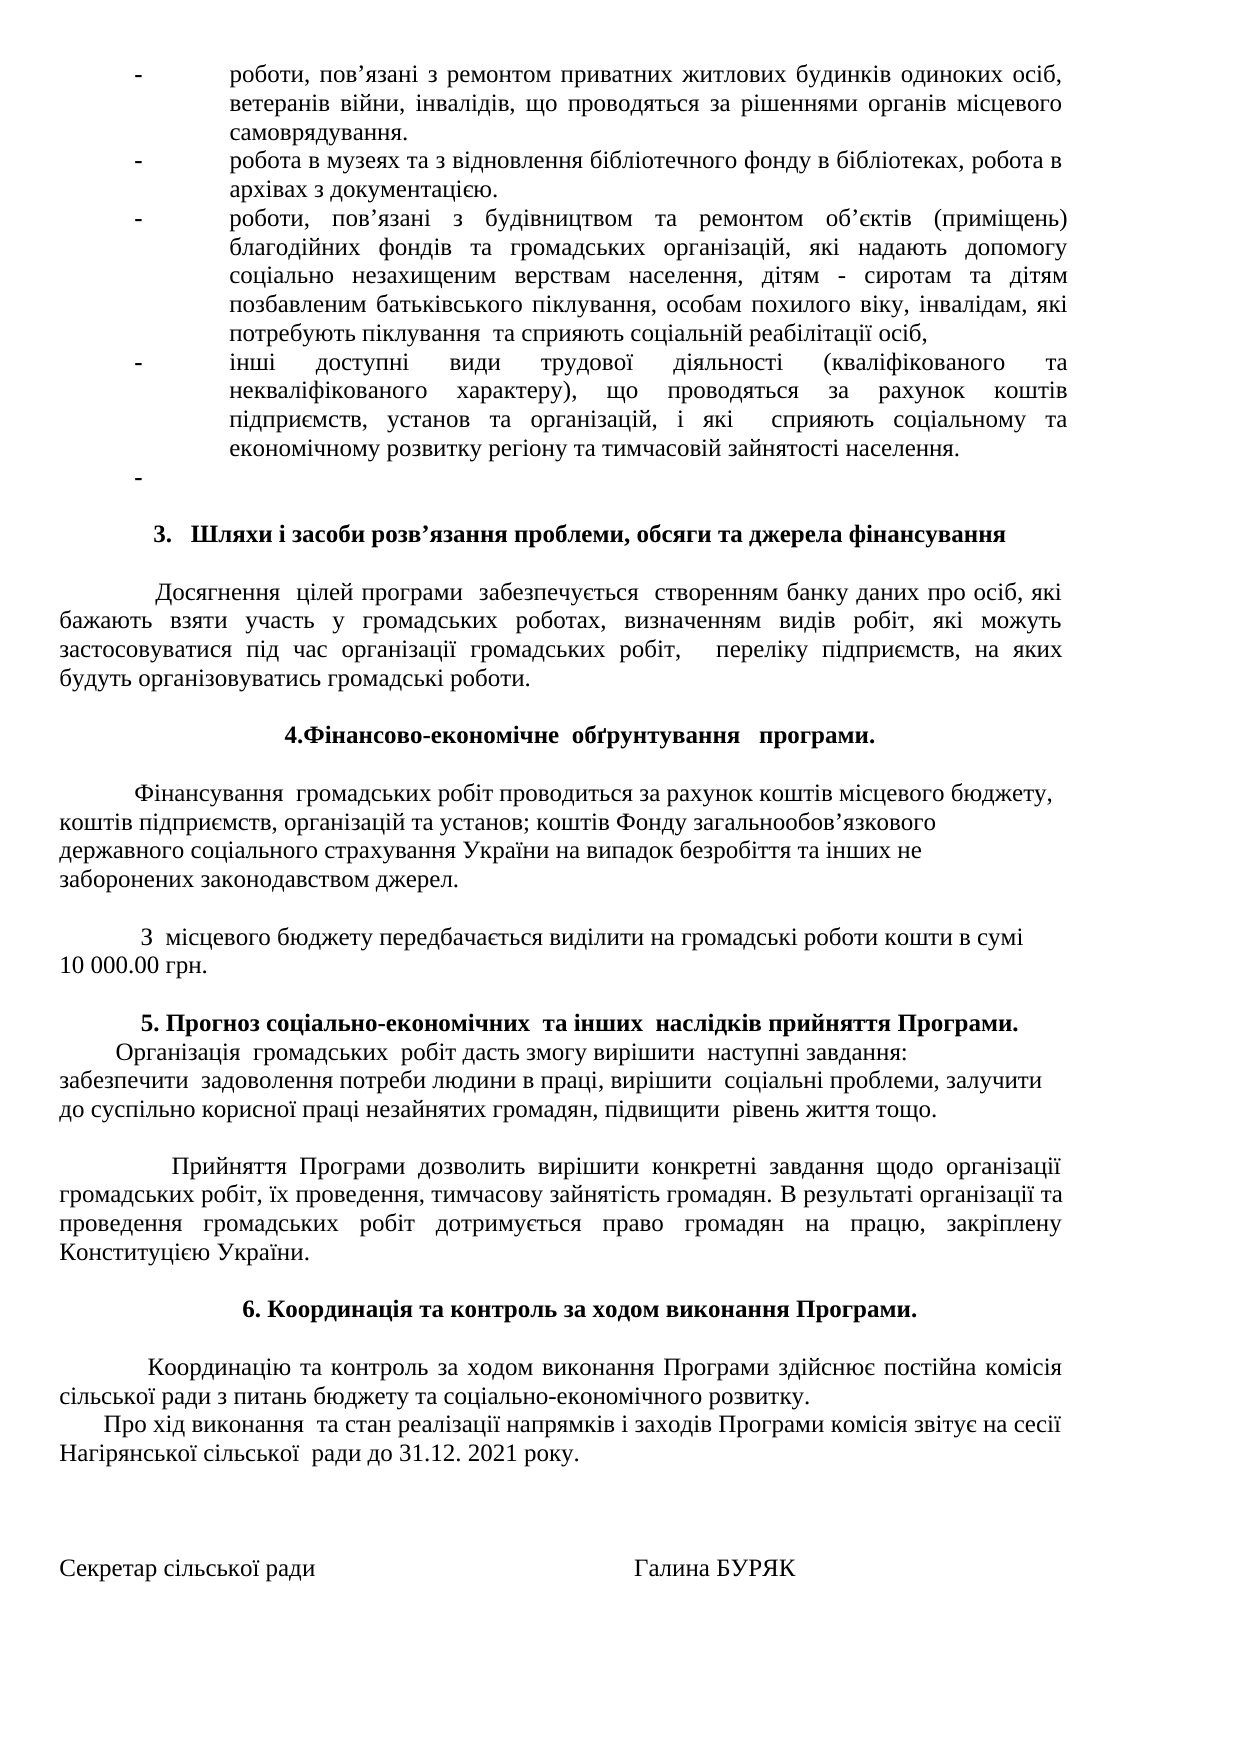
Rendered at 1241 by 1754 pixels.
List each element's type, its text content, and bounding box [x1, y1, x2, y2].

list роботи, пов’язані з будівництвом та ремонтом об’єктів (приміщень) благодійних фондів та громадських організацій, які надають допомогу соціально незахищеним верствам населення, дітям - сиротам та дітям позбавленим батьківського піклування, особам похилого віку, інвалідам, які потребують піклування та сприяють соціальній реабілітації осіб, [134, 203, 1068, 347]
text Про хід виконання та стан реалізації напрямків і заходів Програми комісія звітує на сесії Нагірянської сільської ради до 31.12. 2021 року. [59, 1409, 1063, 1467]
list інші доступні види трудової діяльності (кваліфікованого та некваліфікованого характеру), що проводяться за рахунок коштів підприємств, установ та організацій, і які сприяють соціальному та економічному розвитку регіону та тимчасовій зайнятості населення. [134, 347, 1068, 462]
text 4.Фінансово-економічне обґрунтування програми. [97, 720, 1063, 749]
list Шляхи і засоби розв’язання проблеми, обсяги та джерела фінансування [97, 519, 1063, 548]
text Фінансування громадських робіт проводиться за рахунок коштів місцевого бюджету, коштів підприємств, організацій та установ; коштів Фонду загальнообов’язкового державного соціального страхування України на випадок безробіття та інших не заборонених законодавством джерел. [59, 778, 1063, 893]
text 5. Прогноз соціально-економічних та інших наслідків прийняття Програми. [97, 1008, 1063, 1037]
list роботи, пов’язані з ремонтом приватних житлових будинків одиноких осіб, ветеранів війни, інвалідів, що проводяться за рішеннями органів місцевого самоврядування. [134, 59, 1063, 145]
text Досягнення цілей програми забезпечується створенням банку даних про осіб, які бажають взяти участь у громадських роботах, визначенням видів робіт, які можуть застосовуватися під час організації громадських робіт, переліку підприємств, на яких будуть організовуватись громадські роботи. [59, 577, 1063, 692]
text Координацію та контроль за ходом виконання Програми здійснює постійна комісія сільської ради з питань бюджету та соціально-економічного розвитку. [59, 1352, 1063, 1409]
text З місцевого бюджету передбачається виділити на громадські роботи кошти в сумі [59, 922, 1063, 950]
text 10 000.00 грн. [59, 950, 1063, 979]
text Організація громадських робіт дасть змогу вирішити наступні завдання: забезпечити задоволення потреби людини в праці, вирішити соціальні проблеми, залучити до суспільно корисної праці незайнятих громадян, підвищити рівень життя тощо. [59, 1037, 1063, 1151]
text 6. Координація та контроль за ходом виконання Програми. [97, 1294, 1063, 1323]
text Прийняття Програми дозволить вирішити конкретні завдання щодо організації громадських робіт, їх проведення, тимчасову зайнятість громадян. В результаті організації та проведення громадських робіт дотримується право громадян на працю, закріплену Конституцією України. [59, 1151, 1063, 1266]
text Секретар сільської ради Галина БУРЯК [59, 1553, 1063, 1582]
list робота в музеях та з відновлення бібліотечного фонду в бібліотеках, робота в архівах з документацією. [134, 145, 1063, 203]
